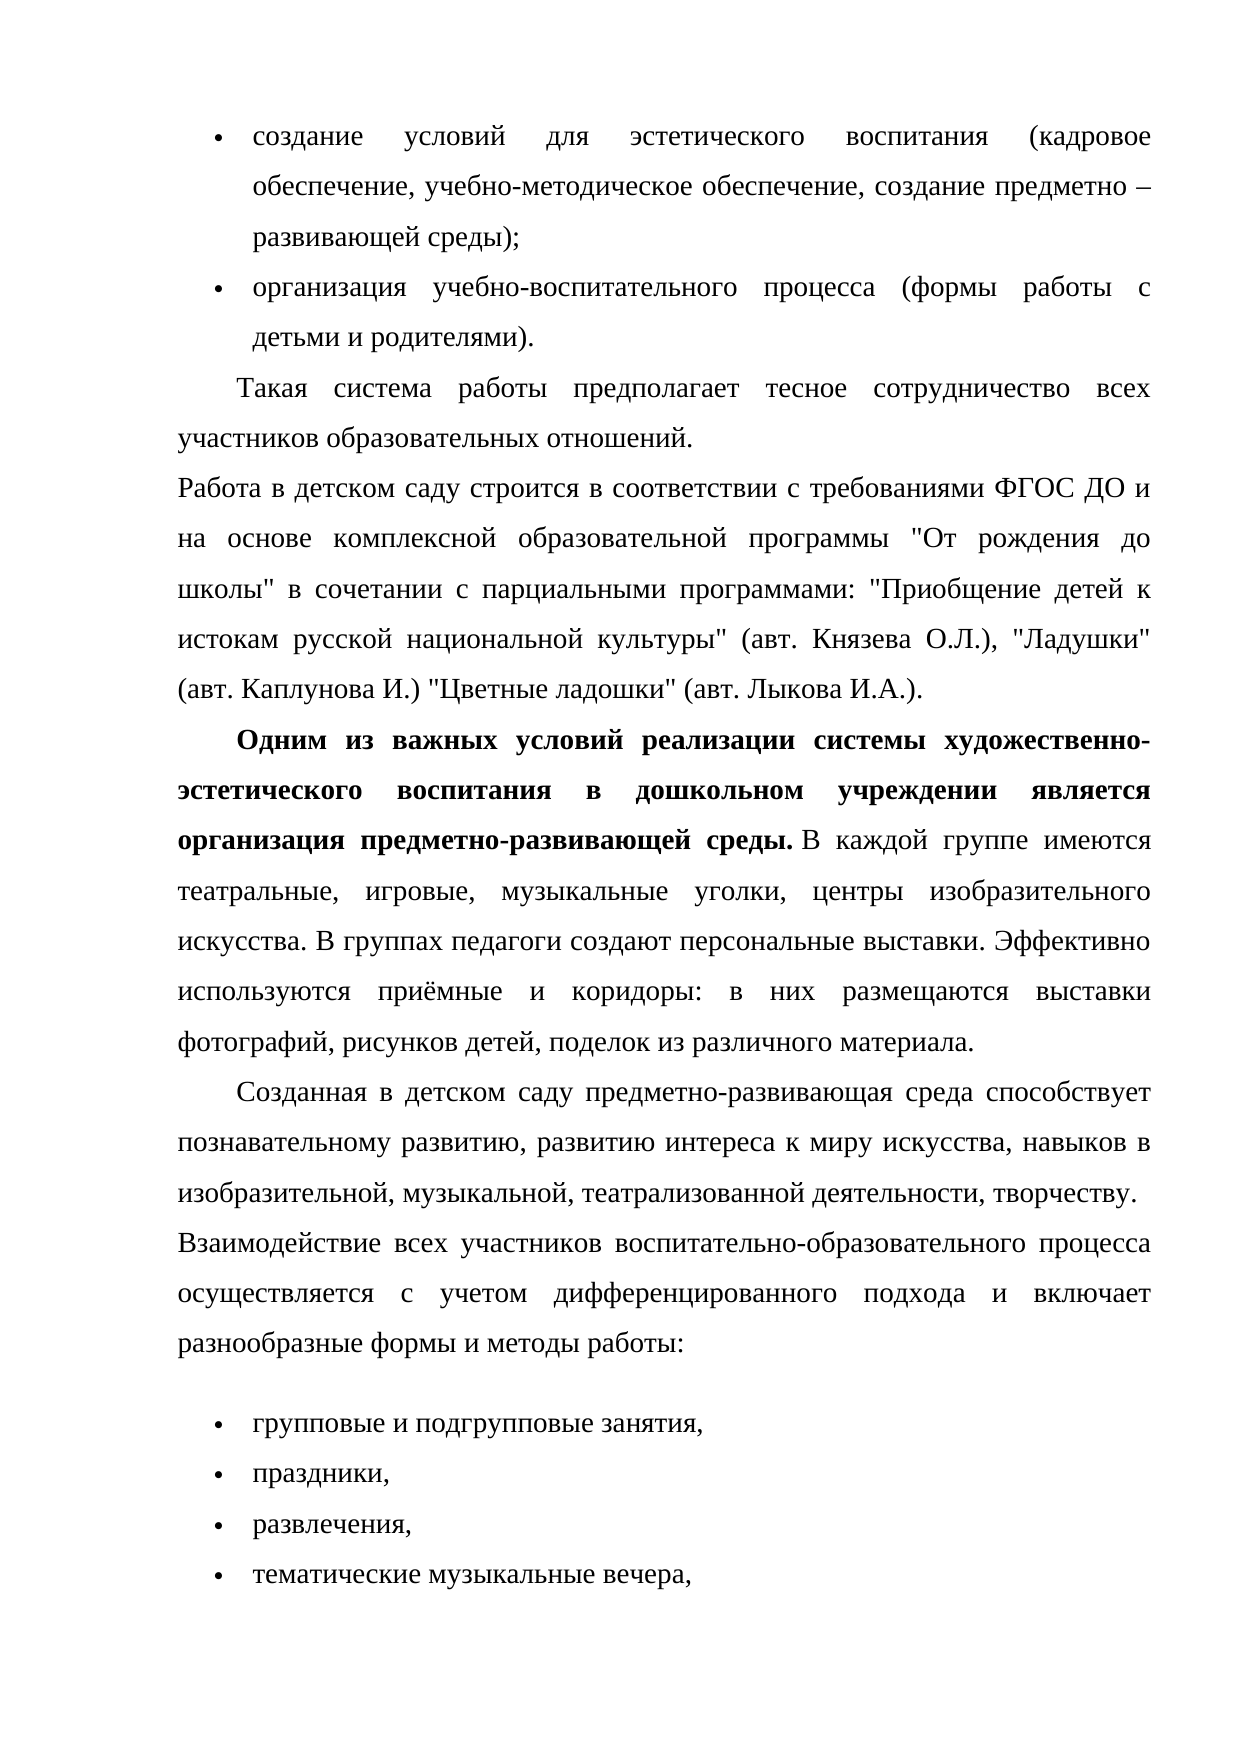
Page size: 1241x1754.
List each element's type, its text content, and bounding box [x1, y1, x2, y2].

text Взаимодействие всех участников воспитательно-образовательного процесса осуществляется с учетом дифференцированного подхода и включает разнообразные формы и методы работы: [177, 1225, 1152, 1359]
list организация учебно-воспитательного процесса (формы работы с детьми и родителями). [215, 269, 1152, 353]
list развлечения, [215, 1506, 1152, 1539]
text Одним из важных условий реализации системы художественно-эстетического воспитания в дошкольном учреждении является организация предметно-развивающей среды. В каждой группе имеются театральные, игровые, музыкальные уголки, центры изобразительного искусства. В группах педагоги создают персональные выставки. Эффективно используются приёмные и коридоры: в них размещаются выставки фотографий, рисунков детей, поделок из различного материала. [177, 722, 1152, 1057]
text Созданная в детском саду предметно-развивающая среда способствует познавательному развитию, развитию интереса к миру искусства, навыков в изобразительной, музыкальной, театрализованной деятельности, творчеству. [177, 1074, 1152, 1208]
list групповые и подгрупповые занятия, [215, 1405, 1152, 1439]
list праздники, [215, 1455, 1152, 1489]
list тематические музыкальные вечера, [215, 1556, 1152, 1589]
text Работа в детском саду строится в соответствии с требованиями ФГОС ДО и на основе комплексной образовательной программы "От рождения до школы" в сочетании с парциальными программами: "Приобщение детей к истокам русской национальной культуры" (авт. Князева О.Л.), "Ладушки" (авт. Каплунова И.) "Цветные ладошки" (авт. Лыкова И.А.). [177, 470, 1152, 705]
list создание условий для эстетического воспитания (кадровое обеспечение, учебно-методическое обеспечение, создание предметно – развивающей среды); [215, 118, 1152, 252]
text Такая система работы предполагает тесное сотрудничество всех участников образовательных отношений. [177, 370, 1152, 453]
